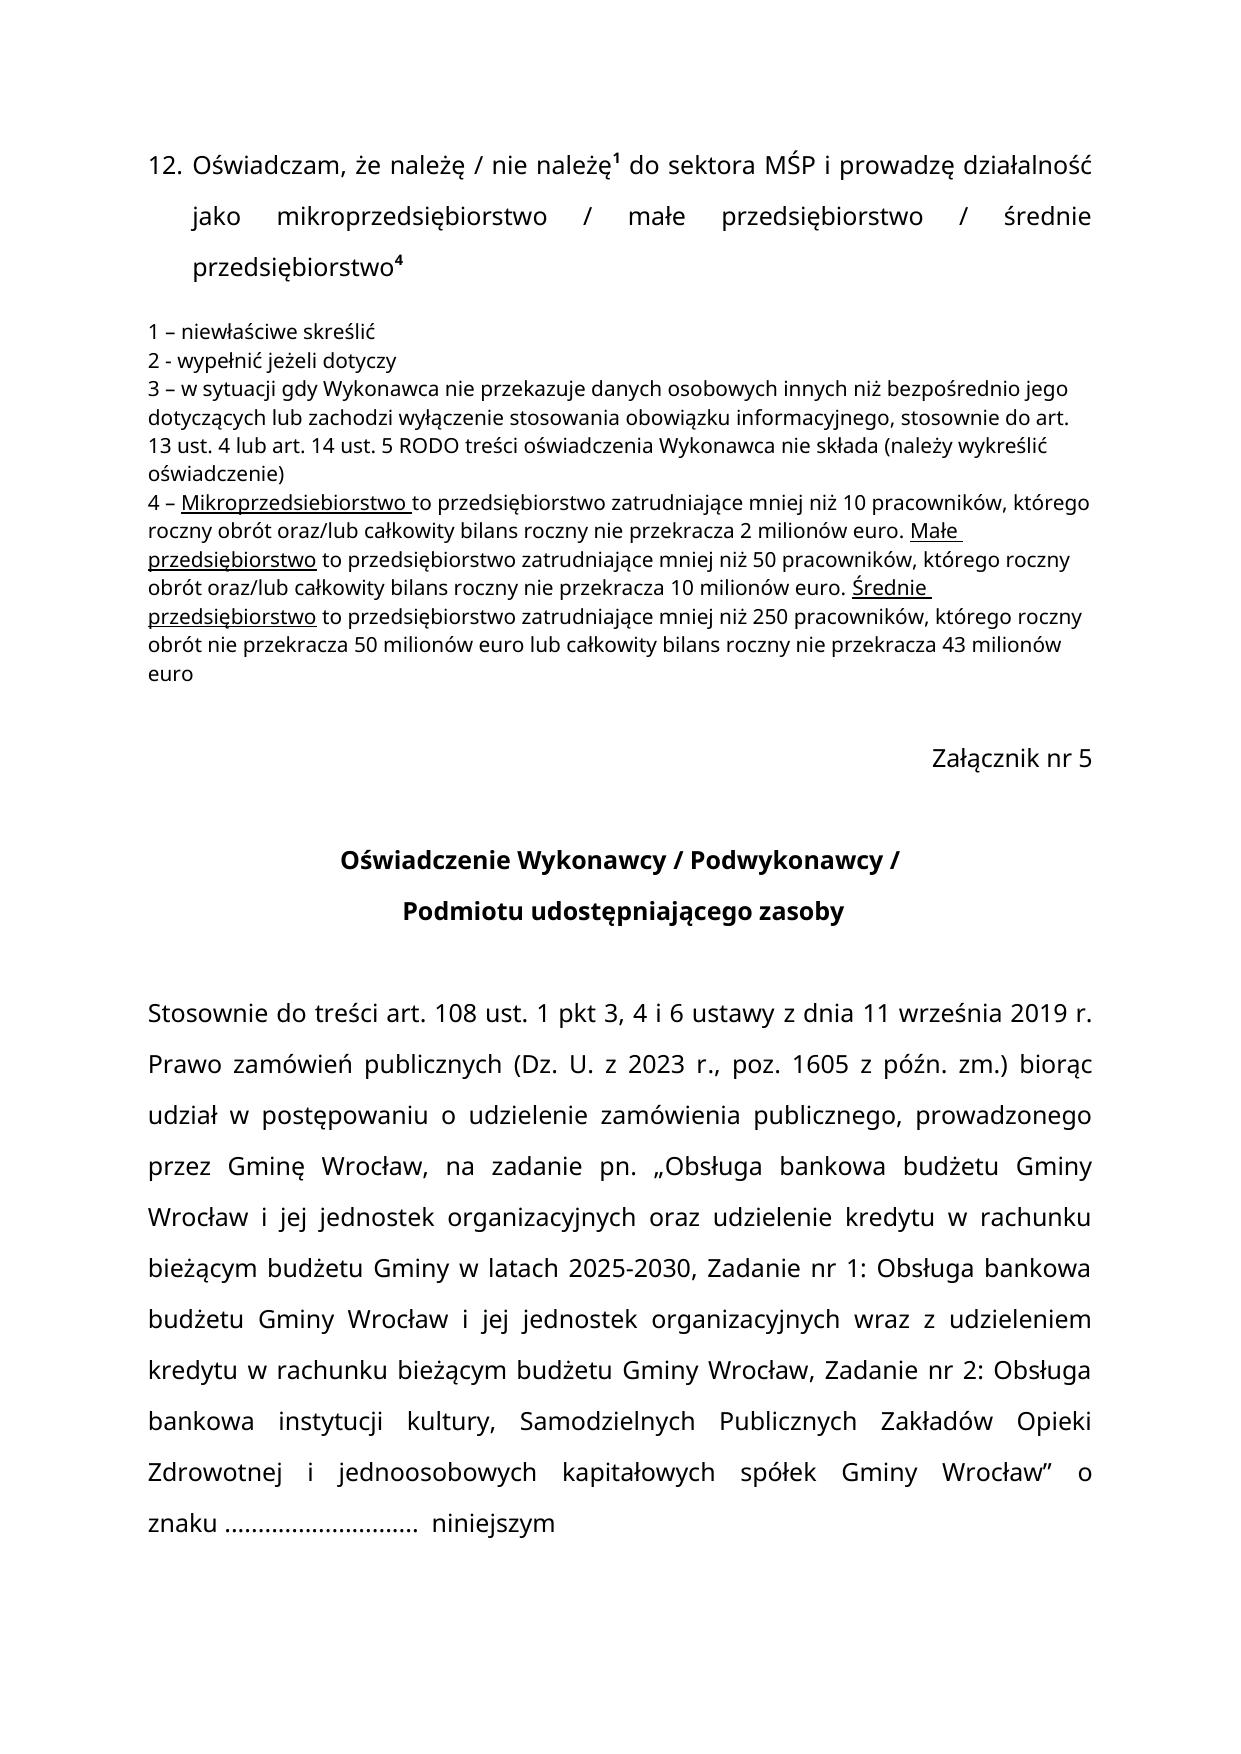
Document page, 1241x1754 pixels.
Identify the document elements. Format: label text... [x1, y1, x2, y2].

text 4 – Mikroprzedsiebiorstwo to przedsiębiorstwo zatrudniające mniej niż 10 pracowników, którego roczny obrót oraz/lub całkowity bilans roczny nie przekracza 2 milionów euro. Małe przedsiębiorstwo to przedsiębiorstwo zatrudniające mniej niż 50 pracowników, którego roczny obrót oraz/lub całkowity bilans roczny nie przekracza 10 milionów euro. Średnie przedsiębiorstwo to przedsiębiorstwo zatrudniające mniej niż 250 pracowników, którego roczny obrót nie przekracza 50 milionów euro lub całkowity bilans roczny nie przekracza 43 milionów euro [148, 488, 1093, 687]
text Stosownie do treści art. 108 ust. 1 pkt 3, 4 i 6 ustawy z dnia 11 września 2019 r. Prawo zamówień publicznych (Dz. U. z 2023 r., poz. 1605 z późn. zm.) biorąc udział w postępowaniu o udzielenie zamówienia publicznego, prowadzonego przez Gminę Wrocław, na zadanie pn. „Obsługa bankowa budżetu Gminy Wrocław i jej jednostek organizacyjnych oraz udzielenie kredytu w rachunku bieżącym budżetu Gminy w latach 2025-2030, Zadanie nr 1: Obsługa bankowa budżetu Gminy Wrocław i jej jednostek organizacyjnych wraz z udzieleniem kredytu w rachunku bieżącym budżetu Gminy Wrocław, Zadanie nr 2: Obsługa bankowa instytucji kultury, Samodzielnych Publicznych Zakładów Opieki Zdrowotnej i jednoosobowych kapitałowych spółek Gminy Wrocław” o znaku ............................. niniejszym [148, 996, 1093, 1540]
list Oświadczam, że należę / nie należę1 do sektora MŚP i prowadzę działalność jako mikroprzedsiębiorstwo / małe przedsiębiorstwo / średnie przedsiębiorstwo4 [148, 148, 1093, 284]
text 3 – w sytuacji gdy Wykonawca nie przekazuje danych osobowych innych niż bezpośrednio jego dotyczących lub zachodzi wyłączenie stosowania obowiązku informacyjnego, stosownie do art. 13 ust. 4 lub art. 14 ust. 5 RODO treści oświadczenia Wykonawca nie składa (należy wykreślić oświadczenie) [148, 374, 1093, 488]
text Załącznik nr 5 [664, 741, 1093, 774]
text 1 – niewłaściwe skreślić [148, 317, 1093, 346]
text 2 - wypełnić jeżeli dotyczy [148, 346, 1093, 374]
text Podmiotu udostępniającego zasoby [148, 894, 1093, 928]
text Oświadczenie Wykonawcy / Podwykonawcy / [148, 843, 1093, 877]
